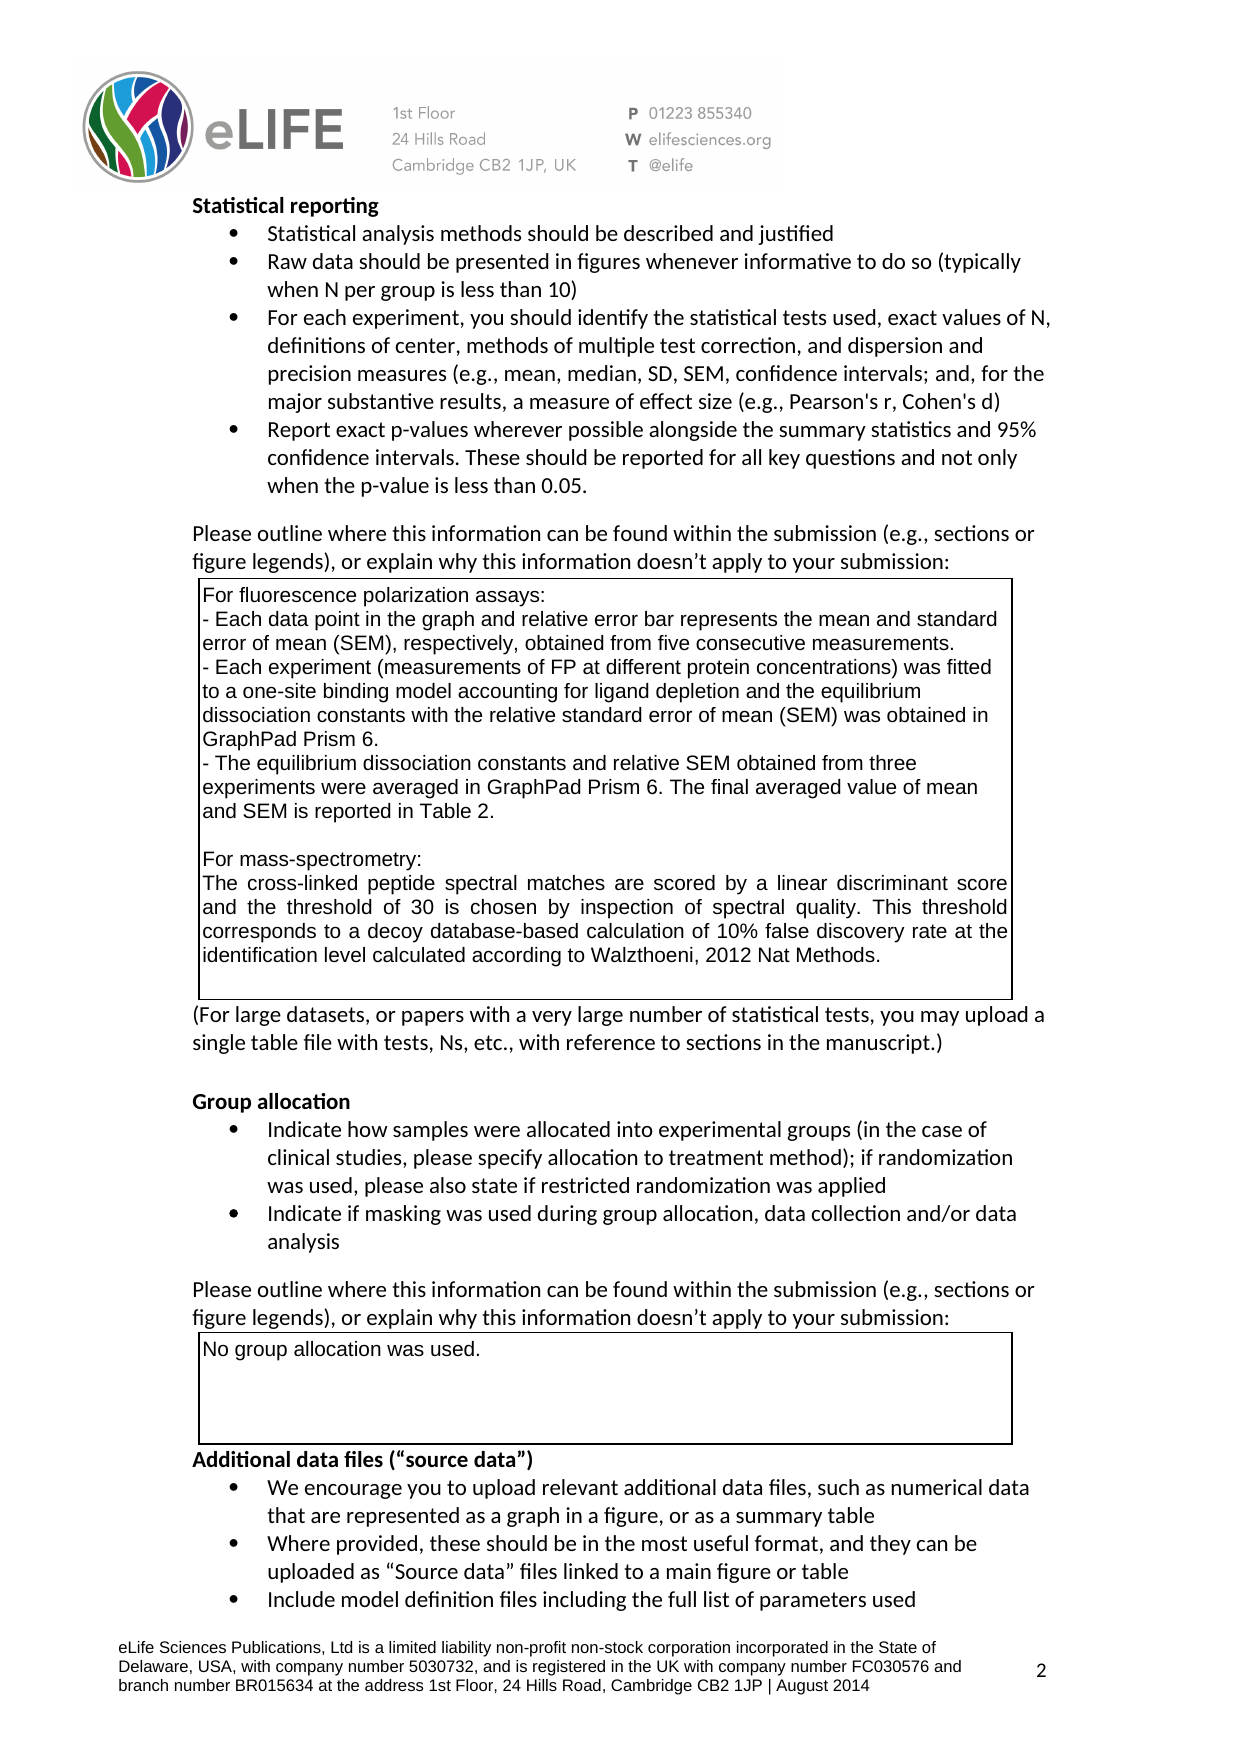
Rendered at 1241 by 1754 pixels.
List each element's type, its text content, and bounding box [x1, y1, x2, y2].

picture [73, 59, 784, 191]
text - Each experiment (measurements of FP at different protein concentrations) was fitted to a one-site binding model accounting for ligand depletion and the equilibrium dissociation constants with the relative standard error of mean (SEM) was obtained in GraphPad Prism 6. [202, 655, 1009, 751]
list Report exact p-values wherever possible alongside the summary statistics and 95% confidence intervals. These should be reported for all key questions and not only when the p-value is less than 0.05. [229, 415, 1053, 499]
text The cross-linked peptide spectral matches are scored by a linear discriminant score and the threshold of 30 is chosen by inspection of spectral quality. This threshold corresponds to a decoy database-based calculation of 10% false discovery rate at the identification level calculated according to Walzthoeni, 2012 Nat Methods. [202, 871, 1009, 967]
text Statistical reporting [192, 191, 1053, 219]
text Group allocation [192, 1087, 1053, 1115]
text Additional data files (“source data”) [192, 1362, 1053, 1473]
list Indicate if masking was used during group allocation, data collection and/or data analysis [229, 1199, 1053, 1255]
text - The equilibrium dissociation constants and relative SEM obtained from three experiments were averaged in GraphPad Prism 6. The final averaged value of mean and SEM is reported in Table 2. [202, 751, 1009, 823]
text For fluorescence polarization assays: [200, 581, 1011, 607]
text No group allocation was used. [200, 1335, 1011, 1363]
list Statistical analysis methods should be described and justified [229, 219, 1053, 247]
list We encourage you to upload relevant additional data files, such as numerical data that are represented as a graph in a figure, or as a summary table [229, 1473, 1053, 1529]
list Include model definition files including the full list of parameters used [229, 1585, 1053, 1613]
text For mass-spectrometry: [202, 847, 1009, 871]
text (For large datasets, or papers with a very large number of statistical tests, you may upload a single table file with tests, Ns, etc., with reference to sections in the manuscript.) [192, 603, 1053, 1056]
list For each experiment, you should identify the statistical tests used, exact values of N, definitions of center, methods of multiple test correction, and dispersion and precision measures (e.g., mean, median, SD, SEM, confidence intervals; and, for the major substantive results, a measure of effect size (e.g., Pearson's r, Cohen's d) [229, 303, 1053, 415]
list Indicate how samples were allocated into experimental groups (in the case of clinical studies, please specify allocation to treatment method); if randomization was used, please also state if restricted randomization was applied [229, 1115, 1053, 1199]
list Where provided, these should be in the most useful format, and they can be uploaded as “Source data” files linked to a main figure or table [229, 1529, 1053, 1585]
list Raw data should be presented in figures whenever informative to do so (typically when N per group is less than 10) [229, 247, 1053, 303]
text - Each data point in the graph and relative error bar represents the mean and standard error of mean (SEM), respectively, obtained from five consecutive measurements. [202, 607, 1009, 655]
